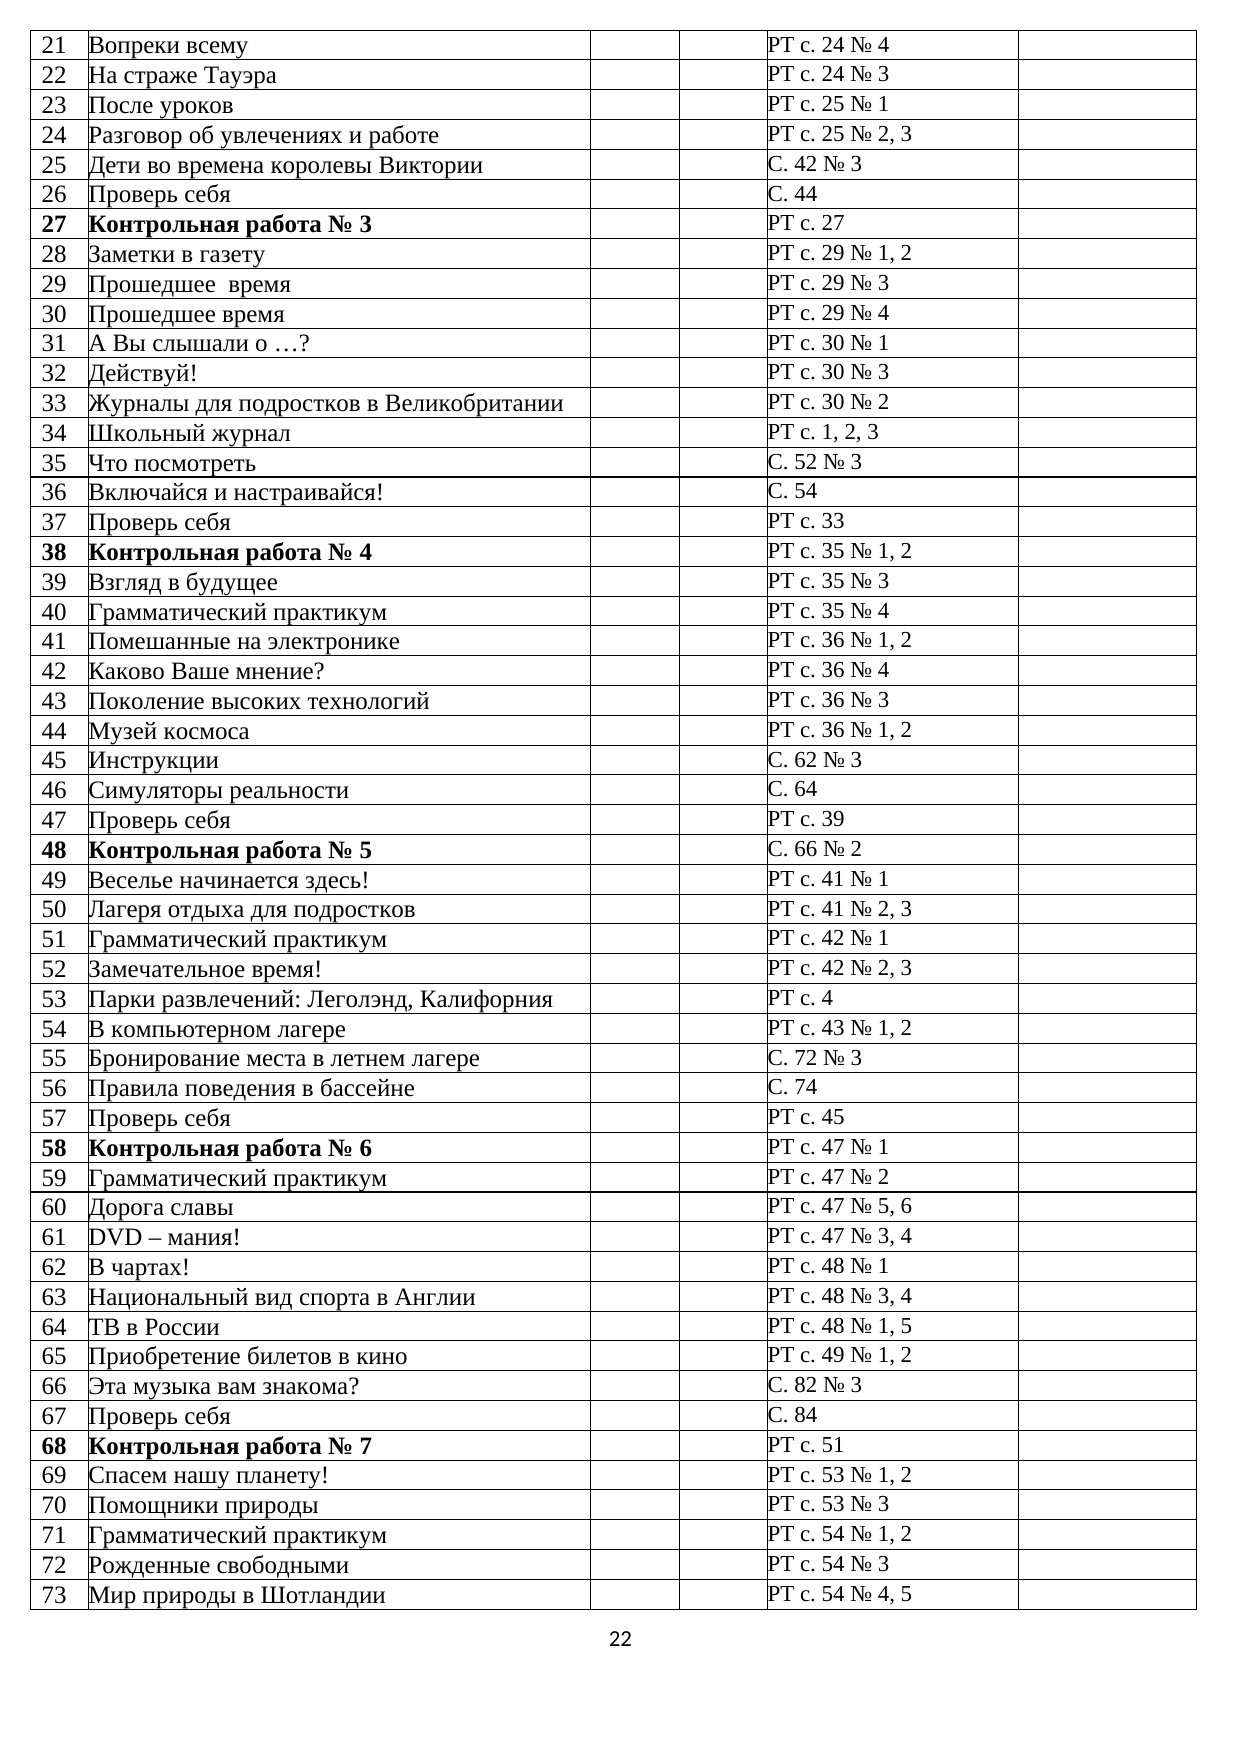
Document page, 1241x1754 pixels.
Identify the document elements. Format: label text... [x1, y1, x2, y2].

table_cell [591, 1401, 679, 1430]
table_cell [591, 209, 679, 238]
table_cell Контрольная работа № 5 [89, 835, 590, 864]
table_cell Вопреки всему [89, 31, 590, 59]
table_cell Эта музыка вам знакома? [89, 1371, 590, 1400]
table_cell [680, 686, 767, 715]
table_cell [680, 567, 767, 596]
table_cell Школьный журнал [89, 418, 590, 447]
table_cell [680, 924, 767, 953]
table_cell 32 [31, 358, 88, 387]
table_cell РТ с. 36 № 1, 2 [768, 626, 1018, 655]
table_cell С. 54 [768, 478, 1018, 506]
table_cell РТ с. 29 № 3 [768, 269, 1018, 298]
table_cell [680, 1133, 767, 1162]
table_cell Прошедшее время [89, 299, 590, 327]
table_cell С. 74 [768, 1073, 1018, 1102]
table_cell В компьютерном лагере [89, 1014, 590, 1042]
table_cell [591, 984, 679, 1013]
table_cell РТ с. 53 № 1, 2 [768, 1461, 1018, 1489]
table_cell [680, 537, 767, 566]
table_cell В чартах! [89, 1252, 590, 1281]
table_cell [1019, 388, 1196, 417]
table_cell РТ с. 29 № 1, 2 [768, 239, 1018, 268]
table_cell [680, 1193, 767, 1221]
table_cell [591, 1282, 679, 1311]
table_cell 24 [31, 120, 88, 149]
table_cell [680, 626, 767, 655]
table_cell Контрольная работа № 3 [89, 209, 590, 238]
table_cell [1019, 1550, 1196, 1579]
table_cell [591, 1163, 679, 1191]
table_cell Проверь себя [89, 805, 590, 834]
table_cell [591, 1580, 679, 1608]
table_cell 44 [31, 716, 88, 744]
table_cell [680, 984, 767, 1013]
table_cell РТ с. 35 № 3 [768, 567, 1018, 596]
table_cell 43 [31, 686, 88, 715]
table_cell [1019, 478, 1196, 506]
table_cell [1019, 1252, 1196, 1281]
table_cell [680, 150, 767, 178]
table_cell [591, 716, 679, 744]
table_cell С. 52 № 3 [768, 448, 1018, 476]
table_cell [591, 1073, 679, 1102]
table_cell [680, 269, 767, 298]
table_cell 58 [31, 1133, 88, 1162]
table_cell РТ с. 53 № 3 [768, 1490, 1018, 1519]
table_cell 35 [31, 448, 88, 476]
table_cell [591, 1431, 679, 1459]
table_cell А Вы слышали о …? [89, 329, 590, 357]
table_cell РТ с. 47 № 5, 6 [768, 1193, 1018, 1221]
table_cell РТ с. 24 № 4 [768, 31, 1018, 59]
table_cell [591, 1133, 679, 1162]
table_cell 64 [31, 1312, 88, 1340]
table_cell Грамматический практикум [89, 1520, 590, 1549]
table_cell [1019, 775, 1196, 804]
table_cell [1019, 656, 1196, 685]
table_cell [591, 1341, 679, 1370]
table_cell [591, 865, 679, 893]
table_cell [680, 1461, 767, 1489]
table_cell 27 [31, 209, 88, 238]
table_cell РТ с. 48 № 1, 5 [768, 1312, 1018, 1340]
table_cell [1019, 537, 1196, 566]
table_cell С. 72 № 3 [768, 1044, 1018, 1072]
table_cell [591, 954, 679, 983]
table_cell [591, 448, 679, 476]
table_cell [591, 775, 679, 804]
table_cell [1019, 597, 1196, 625]
table_cell На страже Тауэра [89, 60, 590, 89]
table_cell 28 [31, 239, 88, 268]
table_cell 38 [31, 537, 88, 566]
table_cell РТ с. 30 № 1 [768, 329, 1018, 357]
table_cell [1019, 1222, 1196, 1251]
table_cell [680, 120, 767, 149]
table_cell 56 [31, 1073, 88, 1102]
table_cell [591, 60, 679, 89]
table_cell 31 [31, 329, 88, 357]
table_cell 49 [31, 865, 88, 893]
table_cell Прошедшее время [89, 269, 590, 298]
table_cell [1019, 1580, 1196, 1608]
table_cell [680, 31, 767, 59]
table_cell 59 [31, 1163, 88, 1191]
table_cell Включайся и настраивайся! [89, 478, 590, 506]
table_cell 52 [31, 954, 88, 983]
table_cell [680, 1014, 767, 1042]
table_cell [591, 924, 679, 953]
table_cell РТ с. 27 [768, 209, 1018, 238]
table_cell [1019, 1371, 1196, 1400]
table_cell [591, 150, 679, 178]
table_cell РТ с. 48 № 3, 4 [768, 1282, 1018, 1311]
table_cell Что посмотреть [89, 448, 590, 476]
table_cell [591, 895, 679, 923]
table_cell РТ с. 39 [768, 805, 1018, 834]
table_cell [680, 60, 767, 89]
table_cell [1019, 686, 1196, 715]
table_cell [1019, 1282, 1196, 1311]
table_cell Заметки в газету [89, 239, 590, 268]
table_cell РТ с. 54 № 1, 2 [768, 1520, 1018, 1549]
table_cell [591, 805, 679, 834]
table_cell 39 [31, 567, 88, 596]
table_cell [591, 1550, 679, 1579]
table_cell Дети во времена королевы Виктории [89, 150, 590, 178]
table_cell [1019, 1401, 1196, 1430]
table_cell Поколение высоких технологий [89, 686, 590, 715]
table_cell [591, 180, 679, 208]
table_cell 55 [31, 1044, 88, 1072]
table_cell [680, 1073, 767, 1102]
table_cell С. 62 № 3 [768, 746, 1018, 774]
table_cell Музей космоса [89, 716, 590, 744]
table_cell [1019, 60, 1196, 89]
table_cell [591, 1252, 679, 1281]
table_cell РТ с. 33 [768, 507, 1018, 536]
table_cell [591, 1520, 679, 1549]
table_cell Грамматический практикум [89, 597, 590, 625]
table_cell [1019, 865, 1196, 893]
table_cell 34 [31, 418, 88, 447]
table_cell [1019, 329, 1196, 357]
table_cell [680, 448, 767, 476]
table_cell 71 [31, 1520, 88, 1549]
table_cell 68 [31, 1431, 88, 1459]
table_cell РТ с. 45 [768, 1103, 1018, 1132]
table_cell DVD – мания! [89, 1222, 590, 1251]
table_cell [680, 1222, 767, 1251]
table_cell [680, 1252, 767, 1281]
table_cell Помешанные на электронике [89, 626, 590, 655]
table_cell 61 [31, 1222, 88, 1251]
table_cell Журналы для подростков в Великобритании [89, 388, 590, 417]
table_cell [680, 388, 767, 417]
table_cell Веселье начинается здесь! [89, 865, 590, 893]
table_cell РТ с. 29 № 4 [768, 299, 1018, 327]
table_cell 26 [31, 180, 88, 208]
table_cell 23 [31, 90, 88, 119]
table_cell РТ с. 30 № 3 [768, 358, 1018, 387]
table_cell РТ с. 35 № 4 [768, 597, 1018, 625]
table_cell РТ с. 36 № 1, 2 [768, 716, 1018, 744]
table_cell [1019, 746, 1196, 774]
table_cell Замечательное время! [89, 954, 590, 983]
table_cell [680, 597, 767, 625]
table_cell [680, 895, 767, 923]
table_cell [1019, 150, 1196, 178]
table_cell [591, 1371, 679, 1400]
table_cell [591, 1044, 679, 1072]
table_cell РТ с. 4 [768, 984, 1018, 1013]
table_cell [1019, 418, 1196, 447]
table_cell 45 [31, 746, 88, 774]
table_cell [1019, 1312, 1196, 1340]
table_cell [1019, 924, 1196, 953]
table_cell 40 [31, 597, 88, 625]
table_cell 72 [31, 1550, 88, 1579]
table_cell Проверь себя [89, 180, 590, 208]
table_cell [591, 329, 679, 357]
table_cell С. 82 № 3 [768, 1371, 1018, 1400]
table_cell РТ с. 54 № 4, 5 [768, 1580, 1018, 1608]
table_cell [680, 180, 767, 208]
table_cell [680, 1401, 767, 1430]
table_cell Проверь себя [89, 507, 590, 536]
table_cell 29 [31, 269, 88, 298]
table_cell РТ с. 1, 2, 3 [768, 418, 1018, 447]
table_cell [591, 299, 679, 327]
table_cell [680, 1341, 767, 1370]
table_cell РТ с. 25 № 2, 3 [768, 120, 1018, 149]
table_cell [1019, 805, 1196, 834]
table_cell Парки развлечений: Леголэнд, Калифорния [89, 984, 590, 1013]
table_cell [1019, 1133, 1196, 1162]
table_cell Дорога славы [89, 1193, 590, 1221]
table_cell Лагеря отдыха для подростков [89, 895, 590, 923]
table_cell [591, 567, 679, 596]
table_cell [1019, 299, 1196, 327]
table_cell [680, 954, 767, 983]
table_cell [591, 1222, 679, 1251]
table_cell [680, 1550, 767, 1579]
table_cell 42 [31, 656, 88, 685]
table_cell 37 [31, 507, 88, 536]
table_cell Мир природы в Шотландии [89, 1580, 590, 1608]
table_cell После уроков [89, 90, 590, 119]
table_cell 62 [31, 1252, 88, 1281]
table_cell [1019, 716, 1196, 744]
table_cell [1019, 1193, 1196, 1221]
table_cell [680, 1371, 767, 1400]
table_cell [1019, 1431, 1196, 1459]
table_cell [1019, 269, 1196, 298]
table_cell [680, 478, 767, 506]
table_cell Бронирование места в летнем лагере [89, 1044, 590, 1072]
table_cell [680, 1580, 767, 1608]
table_cell РТ с. 42 № 2, 3 [768, 954, 1018, 983]
table_cell [591, 269, 679, 298]
table_cell [680, 1044, 767, 1072]
table_cell РТ с. 43 № 1, 2 [768, 1014, 1018, 1042]
table_cell Взгляд в будущее [89, 567, 590, 596]
table_cell [680, 805, 767, 834]
table_cell [1019, 1520, 1196, 1549]
table_cell Рожденные свободными [89, 1550, 590, 1579]
table_cell [1019, 1073, 1196, 1102]
table_cell РТ с. 51 [768, 1431, 1018, 1459]
table_cell [680, 1163, 767, 1191]
table_cell [591, 239, 679, 268]
table_cell [680, 835, 767, 864]
table_cell [680, 716, 767, 744]
table_cell С. 42 № 3 [768, 150, 1018, 178]
table_cell [1019, 1341, 1196, 1370]
table_cell 51 [31, 924, 88, 953]
table_cell [680, 1103, 767, 1132]
table_cell [1019, 239, 1196, 268]
table_cell [591, 418, 679, 447]
table_cell [1019, 31, 1196, 59]
table_cell 65 [31, 1341, 88, 1370]
table_cell [591, 1490, 679, 1519]
table_cell [680, 299, 767, 327]
table_cell РТ с. 36 № 4 [768, 656, 1018, 685]
table_cell [680, 90, 767, 119]
table_cell Помощники природы [89, 1490, 590, 1519]
table_cell 54 [31, 1014, 88, 1042]
table_cell [1019, 358, 1196, 387]
table_cell РТ с. 42 № 1 [768, 924, 1018, 953]
table_cell 69 [31, 1461, 88, 1489]
table_cell [591, 388, 679, 417]
table_cell 36 [31, 478, 88, 506]
table_cell [680, 1490, 767, 1519]
table_cell [680, 418, 767, 447]
table_cell [1019, 180, 1196, 208]
table_cell 67 [31, 1401, 88, 1430]
table_cell [1019, 1014, 1196, 1042]
table_cell 60 [31, 1193, 88, 1221]
table_cell РТ с. 47 № 1 [768, 1133, 1018, 1162]
table_cell Приобретение билетов в кино [89, 1341, 590, 1370]
table_cell [680, 865, 767, 893]
table_cell С. 66 № 2 [768, 835, 1018, 864]
table_cell [1019, 1490, 1196, 1519]
table_cell Спасем нашу планету! [89, 1461, 590, 1489]
table_cell [1019, 448, 1196, 476]
table_cell [591, 1193, 679, 1221]
table_cell РТ с. 36 № 3 [768, 686, 1018, 715]
table_cell [591, 537, 679, 566]
table_cell Национальный вид спорта в Англии [89, 1282, 590, 1311]
table_cell Инструкции [89, 746, 590, 774]
table_cell [1019, 90, 1196, 119]
table_cell Каково Ваше мнение? [89, 656, 590, 685]
table_cell РТ с. 48 № 1 [768, 1252, 1018, 1281]
table_cell [680, 746, 767, 774]
table_cell С. 64 [768, 775, 1018, 804]
table_cell РТ с. 47 № 3, 4 [768, 1222, 1018, 1251]
table_cell [1019, 507, 1196, 536]
table_cell 41 [31, 626, 88, 655]
table_cell [1019, 567, 1196, 596]
table_cell [680, 507, 767, 536]
table_cell [1019, 120, 1196, 149]
table_cell 21 [31, 31, 88, 59]
table_cell [680, 1312, 767, 1340]
table_cell РТ с. 54 № 3 [768, 1550, 1018, 1579]
table_cell [591, 1312, 679, 1340]
table_cell 22 [31, 60, 88, 89]
table_cell 57 [31, 1103, 88, 1132]
table_cell Симуляторы реальности [89, 775, 590, 804]
table_cell [591, 626, 679, 655]
table_cell 25 [31, 150, 88, 178]
table_cell [1019, 895, 1196, 923]
table_cell Правила поведения в бассейне [89, 1073, 590, 1102]
table_cell [591, 686, 679, 715]
table_cell Проверь себя [89, 1103, 590, 1132]
table_cell [680, 209, 767, 238]
table_cell РТ с. 24 № 3 [768, 60, 1018, 89]
table_cell [591, 120, 679, 149]
table_cell [680, 1282, 767, 1311]
table_cell РТ с. 49 № 1, 2 [768, 1341, 1018, 1370]
table_cell 33 [31, 388, 88, 417]
table_cell Контрольная работа № 7 [89, 1431, 590, 1459]
table_cell РТ с. 35 № 1, 2 [768, 537, 1018, 566]
table_cell [680, 656, 767, 685]
table_cell [591, 358, 679, 387]
table_cell [680, 1520, 767, 1549]
table_cell [1019, 954, 1196, 983]
table_cell 50 [31, 895, 88, 923]
table_cell 66 [31, 1371, 88, 1400]
table_cell [1019, 984, 1196, 1013]
table_cell [591, 1103, 679, 1132]
table_cell РТ с. 25 № 1 [768, 90, 1018, 119]
table_cell Действуй! [89, 358, 590, 387]
table_cell С. 44 [768, 180, 1018, 208]
table_cell [1019, 209, 1196, 238]
table_cell [680, 239, 767, 268]
table_cell [680, 1431, 767, 1459]
table_cell 63 [31, 1282, 88, 1311]
table_cell ТВ в России [89, 1312, 590, 1340]
table_cell [591, 1014, 679, 1042]
table_cell [591, 478, 679, 506]
table_cell [680, 775, 767, 804]
table_cell С. 84 [768, 1401, 1018, 1430]
table_cell [591, 1461, 679, 1489]
table_cell [1019, 1044, 1196, 1072]
table_cell [1019, 626, 1196, 655]
table_cell Контрольная работа № 6 [89, 1133, 590, 1162]
table_cell Грамматический практикум [89, 1163, 590, 1191]
table_cell 53 [31, 984, 88, 1013]
table_cell РТ с. 41 № 2, 3 [768, 895, 1018, 923]
table_cell 48 [31, 835, 88, 864]
table_cell РТ с. 30 № 2 [768, 388, 1018, 417]
table_cell РТ с. 47 № 2 [768, 1163, 1018, 1191]
table_cell [591, 656, 679, 685]
table_cell [1019, 1163, 1196, 1191]
table_cell 46 [31, 775, 88, 804]
table_cell Проверь себя [89, 1401, 590, 1430]
table_cell [591, 597, 679, 625]
table_cell Контрольная работа № 4 [89, 537, 590, 566]
table_cell 70 [31, 1490, 88, 1519]
table_cell 47 [31, 805, 88, 834]
table_cell [1019, 1461, 1196, 1489]
table_cell Разговор об увлечениях и работе [89, 120, 590, 149]
table_cell РТ с. 41 № 1 [768, 865, 1018, 893]
table_cell [591, 90, 679, 119]
table_cell 73 [31, 1580, 88, 1608]
table_cell [591, 507, 679, 536]
table_cell [1019, 835, 1196, 864]
table_cell [680, 358, 767, 387]
table_cell Грамматический практикум [89, 924, 590, 953]
table_cell [1019, 1103, 1196, 1132]
table_cell 30 [31, 299, 88, 327]
table_cell [680, 329, 767, 357]
table_cell [591, 31, 679, 59]
table_cell [591, 746, 679, 774]
table_cell [591, 835, 679, 864]
